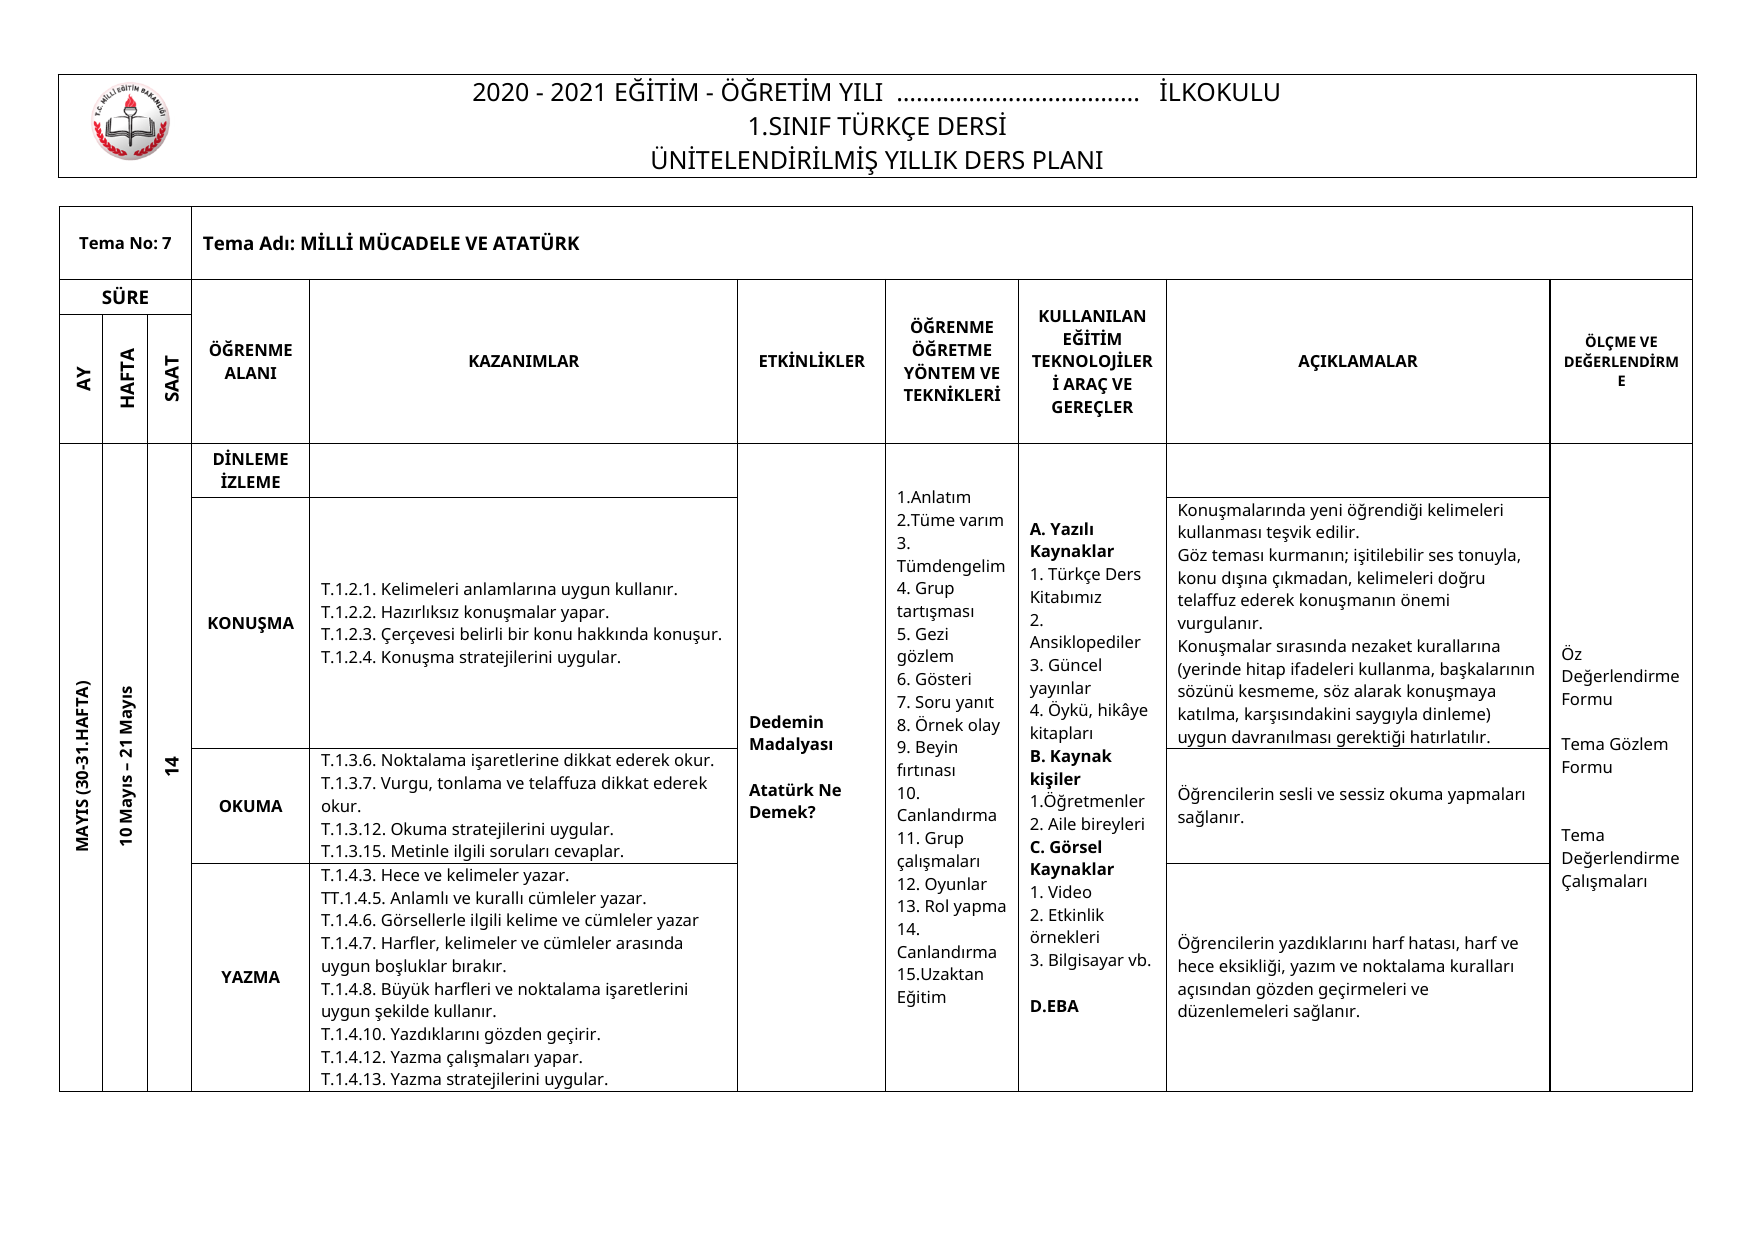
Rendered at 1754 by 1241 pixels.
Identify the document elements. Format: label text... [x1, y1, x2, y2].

table_cell SAAT [148, 315, 191, 443]
table_cell AÇIKLAMALAR [1167, 280, 1549, 443]
table_cell T.1.2.1. Kelimeleri anlamlarına uygun kullanır. T.1.2.2. Hazırlıksız konuşmalar yapar. T.1.2.3. Çerçevesi belirli bir konu hakkında konuşur. T.1.2.4. Konuşma stratejilerini uygular. [310, 498, 737, 748]
table_header Tema No: 7 [60, 207, 191, 279]
table_cell OKUMA [192, 749, 309, 862]
table_cell YAZMA [192, 864, 309, 1091]
table_cell 14 [148, 444, 191, 1091]
table_cell MAYIS (30-31.HAFTA) [60, 444, 102, 1091]
table_cell 1.Anlatım 2.Tüme varım 3. Tümdengelim 4. Grup tartışması 5. Gezi gözlem 6. Gösteri 7. Soru yanıt 8. Örnek olay 9. Beyin fırtınası 10. Canlandırma 11. Grup çalışmaları 12. Oyunlar 13. Rol yapma 14. Canlandırma 15.Uzaktan Eğitim [886, 444, 1018, 1091]
table_cell Konuşmalarında yeni öğrendiği kelimeleri kullanması teşvik edilir. Göz teması kurmanın; işitilebilir ses tonuyla, konu dışına çıkmadan, kelimeleri doğru telaffuz ederek konuşmanın önemi vurgulanır. Konuşmalar sırasında nezaket kurallarına (yerinde hitap ifadeleri kullanma, başkalarının sözünü kesmeme, söz alarak konuşmaya katılma, karşısındakini saygıyla dinleme) uygun davranılması gerektiği hatırlatılır. [1167, 498, 1549, 748]
table_cell Öğrencilerin yazdıklarını harf hatası, harf ve hece eksikliği, yazım ve noktalama kuralları açısından gözden geçirmeleri ve düzenlemeleri sağlanır. [1167, 864, 1549, 1091]
picture [85, 77, 175, 167]
table_cell DİNLEME İZLEME [192, 444, 309, 497]
table_header Tema Adı: MİLLİ MÜCADELE VE ATATÜRK [192, 207, 1692, 279]
table_cell ÖĞRENME ÖĞRETME YÖNTEM VE TEKNİKLERİ [886, 280, 1018, 443]
table_cell [1167, 444, 1549, 497]
table_cell ETKİNLİKLER [738, 280, 885, 443]
table_cell T.1.4.3. Hece ve kelimeler yazar. TT.1.4.5. Anlamlı ve kurallı cümleler yazar. T.1.4.6. Görsellerle ilgili kelime ve cümleler yazar T.1.4.7. Harfler, kelimeler ve cümleler arasında uygun boşluklar bırakır. T.1.4.8. Büyük harfleri ve noktalama işaretlerini uygun şekilde kullanır. T.1.4.10. Yazdıklarını gözden geçirir. T.1.4.12. Yazma çalışmaları yapar. T.1.4.13. Yazma stratejilerini uygular. [310, 864, 737, 1091]
table_cell ÖLÇME VE DEĞERLENDİRME [1551, 280, 1692, 443]
table_cell ÖĞRENME ALANI [192, 280, 309, 443]
table_cell KAZANIMLAR [310, 280, 737, 443]
table_cell A. Yazılı Kaynaklar 1. Türkçe Ders Kitabımız 2. Ansiklopediler 3. Güncel yayınlar 4. Öykü, hikâye kitapları B. Kaynak kişiler 1.Öğretmenler 2. Aile bireyleri C. Görsel Kaynaklar 1. Video 2. Etkinlik örnekleri 3. Bilgisayar vb. D.EBA [1019, 444, 1166, 1091]
table_cell SÜRE [60, 280, 191, 314]
table_cell HAFTA [103, 315, 147, 443]
table_cell AY [60, 315, 102, 443]
table_cell Öğrencilerin sesli ve sessiz okuma yapmaları sağlanır. [1167, 749, 1549, 862]
table_cell KONUŞMA [192, 498, 309, 748]
table_cell 10 Mayıs – 21 Mayıs [103, 444, 147, 1091]
table_cell KULLANILAN EĞİTİM TEKNOLOJİLERİ ARAÇ VE GEREÇLER [1019, 280, 1166, 443]
table_cell T.1.3.6. Noktalama işaretlerine dikkat ederek okur. T.1.3.7. Vurgu, tonlama ve telaffuza dikkat ederek okur. T.1.3.12. Okuma stratejilerini uygular. T.1.3.15. Metinle ilgili soruları cevaplar. [310, 749, 737, 862]
table_cell Dedemin Madalyası Atatürk Ne Demek? [738, 444, 885, 1091]
table_cell [310, 444, 737, 497]
table_cell Öz Değerlendirme Formu Tema Gözlem Formu Tema Değerlendirme Çalışmaları [1551, 444, 1692, 1091]
